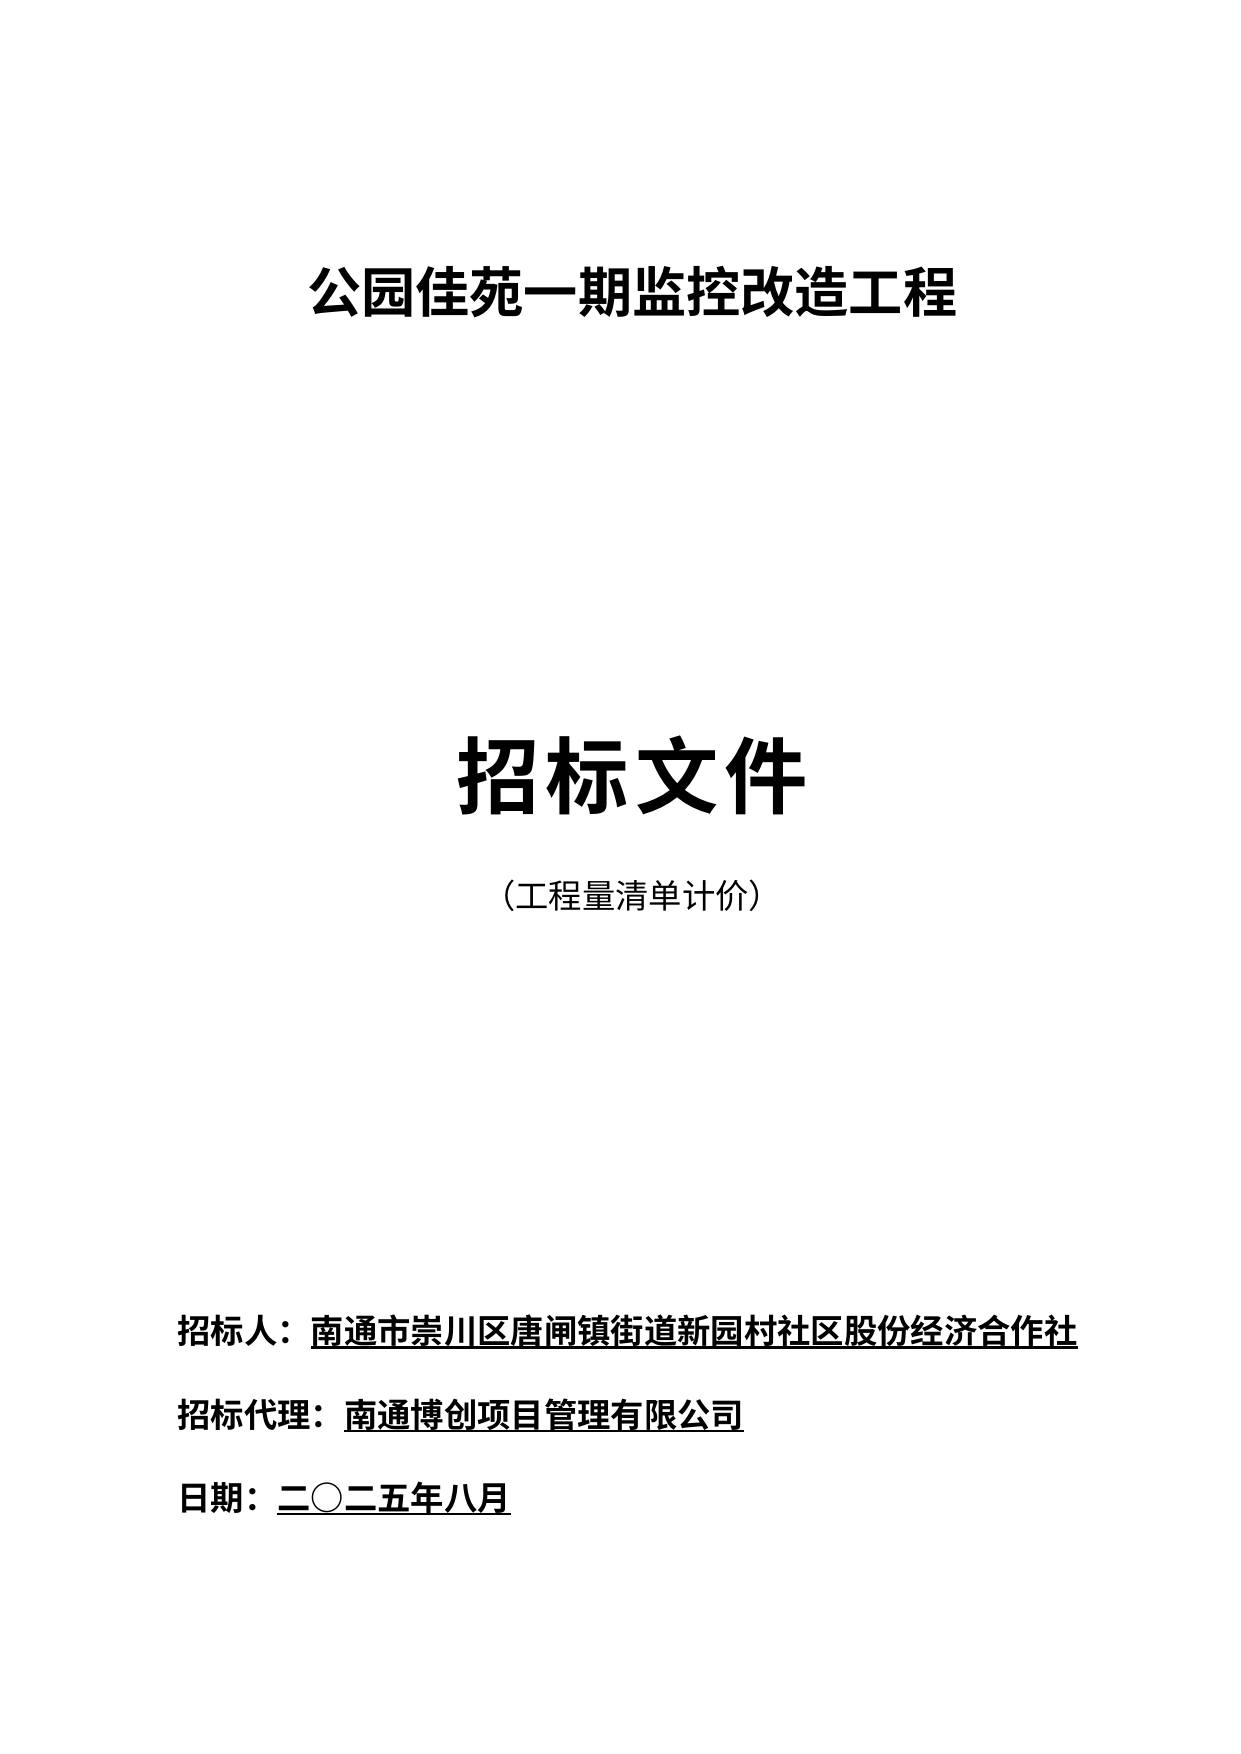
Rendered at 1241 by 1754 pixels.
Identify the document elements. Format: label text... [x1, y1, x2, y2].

text 日期：二○二五年八月 [177, 1444, 1087, 1527]
text 招标人：南通市崇川区唐闸镇街道新园村社区股份经济合作社 [177, 1277, 1087, 1360]
text 招标文件 [177, 711, 1087, 832]
text （工程量清单计价） [177, 870, 1087, 918]
text 公园佳苑一期监控改造工程 [177, 249, 1087, 328]
text 招标代理：南通博创项目管理有限公司 [177, 1360, 1087, 1444]
